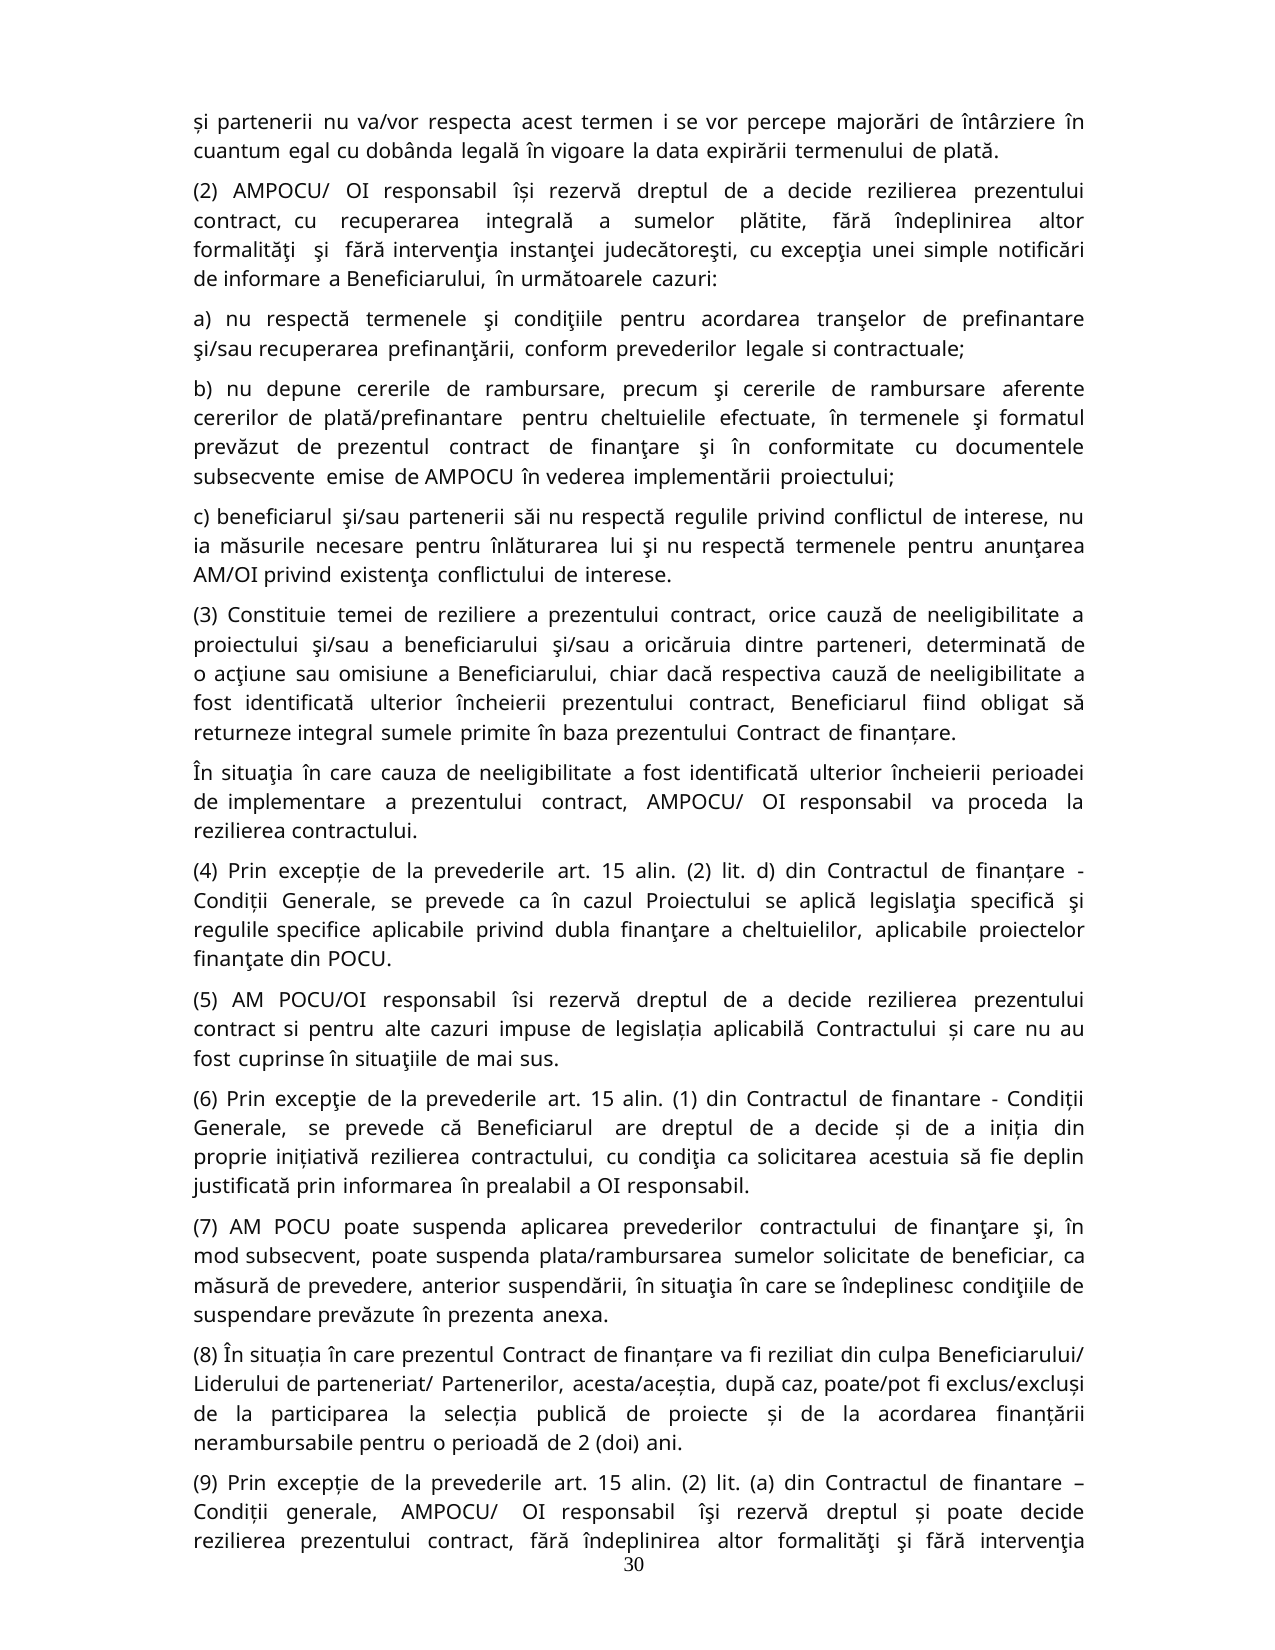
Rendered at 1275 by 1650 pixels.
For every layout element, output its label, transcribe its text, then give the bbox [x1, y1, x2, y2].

text c) beneficiarul şi/sau partenerii săi nu respectă regulile privind conflictul de interese, nu ia măsurile necesare pentru înlăturarea lui şi nu respectă termenele pentru anunţarea AM/OI privind existenţa conflictului de interese. [193, 502, 1085, 589]
text (2) AMPOCU/ OI responsabil își rezervă dreptul de a decide rezilierea prezentului contract, cu recuperarea integrală a sumelor plătite, fără îndeplinirea altor formalităţi şi fără intervenţia instanţei judecătoreşti, cu excepţia unei simple notificări de informare a Beneficiarului, în următoarele cazuri: [193, 177, 1085, 293]
text (3) Constituie temei de reziliere a prezentului contract, orice cauză de neeligibilitate a proiectului şi/sau a beneficiarului şi/sau a oricăruia dintre parteneri, determinată de o acţiune sau omisiune a Beneficiarului, chiar dacă respectiva cauză de neeligibilitate a fost identificată ulterior încheierii prezentului contract, Beneficiarul fiind obligat să returneze integral sumele primite în baza prezentului Contract de finanțare. [193, 601, 1085, 746]
text (4) Prin excepție de la prevederile art. 15 alin. (2) lit. d) din Contractul de finanțare - Condiții Generale, se prevede ca în cazul Proiectului se aplică legislaţia specifică şi regulile specifice aplicabile privind dubla finanţare a cheltuielilor, aplicabile proiectelor finanţate din POCU. [193, 857, 1085, 973]
text (5) AM POCU/OI responsabil îsi rezervă dreptul de a decide rezilierea prezentului contract si pentru alte cazuri impuse de legislația aplicabilă Contractului și care nu au fost cuprinse în situaţiile de mai sus. [193, 985, 1085, 1072]
text În situaţia în care cauza de neeligibilitate a fost identificată ulterior încheierii perioadei de implementare a prezentului contract, AMPOCU/ OI responsabil va proceda la rezilierea contractului. [193, 758, 1085, 845]
text (8) În situația în care prezentul Contract de finanțare va fi reziliat din culpa Beneficiarului/ Liderului de parteneriat/ Partenerilor, acesta/aceștia, după caz, poate/pot fi exclus/excluși de la participarea la selecția publică de proiecte și de la acordarea finanțării nerambursabile pentru o perioadă de 2 (doi) ani. [193, 1340, 1085, 1456]
text (6) Prin excepţie de la prevederile art. 15 alin. (1) din Contractul de finantare - Condiții Generale, se prevede că Beneficiarul are dreptul de a decide și de a iniția din proprie inițiativă rezilierea contractului, cu condiţia ca solicitarea acestuia să fie deplin justificată prin informarea în prealabil a OI responsabil. [193, 1084, 1085, 1200]
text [193, 1468, 1085, 1555]
text și partenerii nu va/vor respecta acest termen i se vor percepe majorări de întârziere în cuantum egal cu dobânda legală în vigoare la data expirării termenului de plată. [193, 107, 1086, 165]
text (7) AM POCU poate suspenda aplicarea prevederilor contractului de finanţare şi, în mod subsecvent, poate suspenda plata/rambursarea sumelor solicitate de beneficiar, ca măsură de prevedere, anterior suspendării, în situaţia în care se îndeplinesc condiţiile de suspendare prevăzute în prezenta anexa. [193, 1212, 1085, 1328]
text b) nu depune cererile de rambursare, precum şi cererile de rambursare aferente cererilor de plată/prefinantare pentru cheltuielile efectuate, în termenele şi formatul prevăzut de prezentul contract de finanţare şi în conformitate cu documentele subsecvente emise de AMPOCU în vederea implementării proiectului; [193, 374, 1085, 490]
text a) nu respectă termenele şi condiţiile pentru acordarea tranşelor de prefinantare şi/sau recuperarea prefinanţării, conform prevederilor legale si contractuale; [193, 304, 1085, 362]
